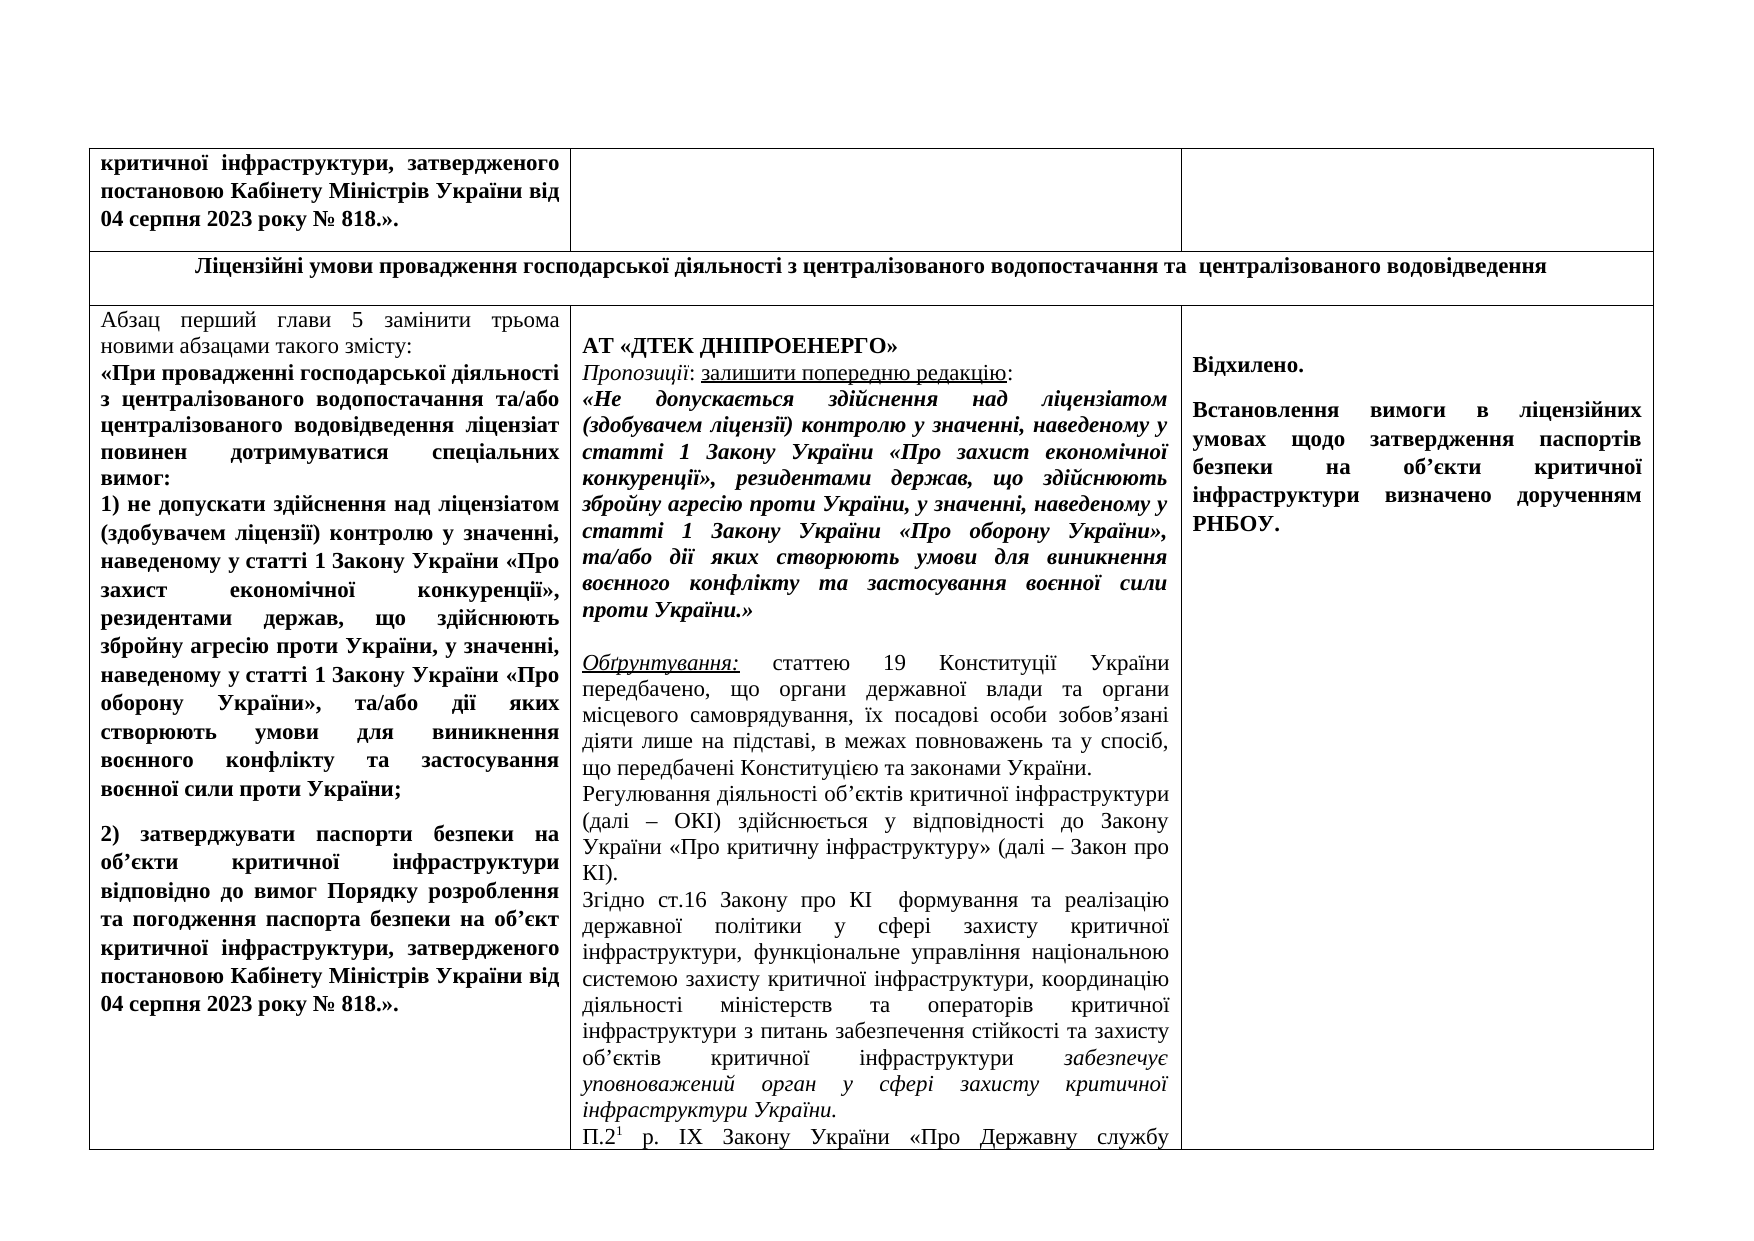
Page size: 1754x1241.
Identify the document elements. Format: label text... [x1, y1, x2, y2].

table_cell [90, 149, 570, 251]
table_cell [1182, 306, 1653, 1149]
table_cell [571, 149, 1181, 251]
table_cell Ліцензійні умови провадження господарської діяльності з централізованого водопостачання та централізованого водовідведення [90, 252, 1653, 305]
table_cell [90, 306, 570, 1149]
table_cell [571, 306, 1181, 1149]
table_cell [1182, 149, 1653, 251]
